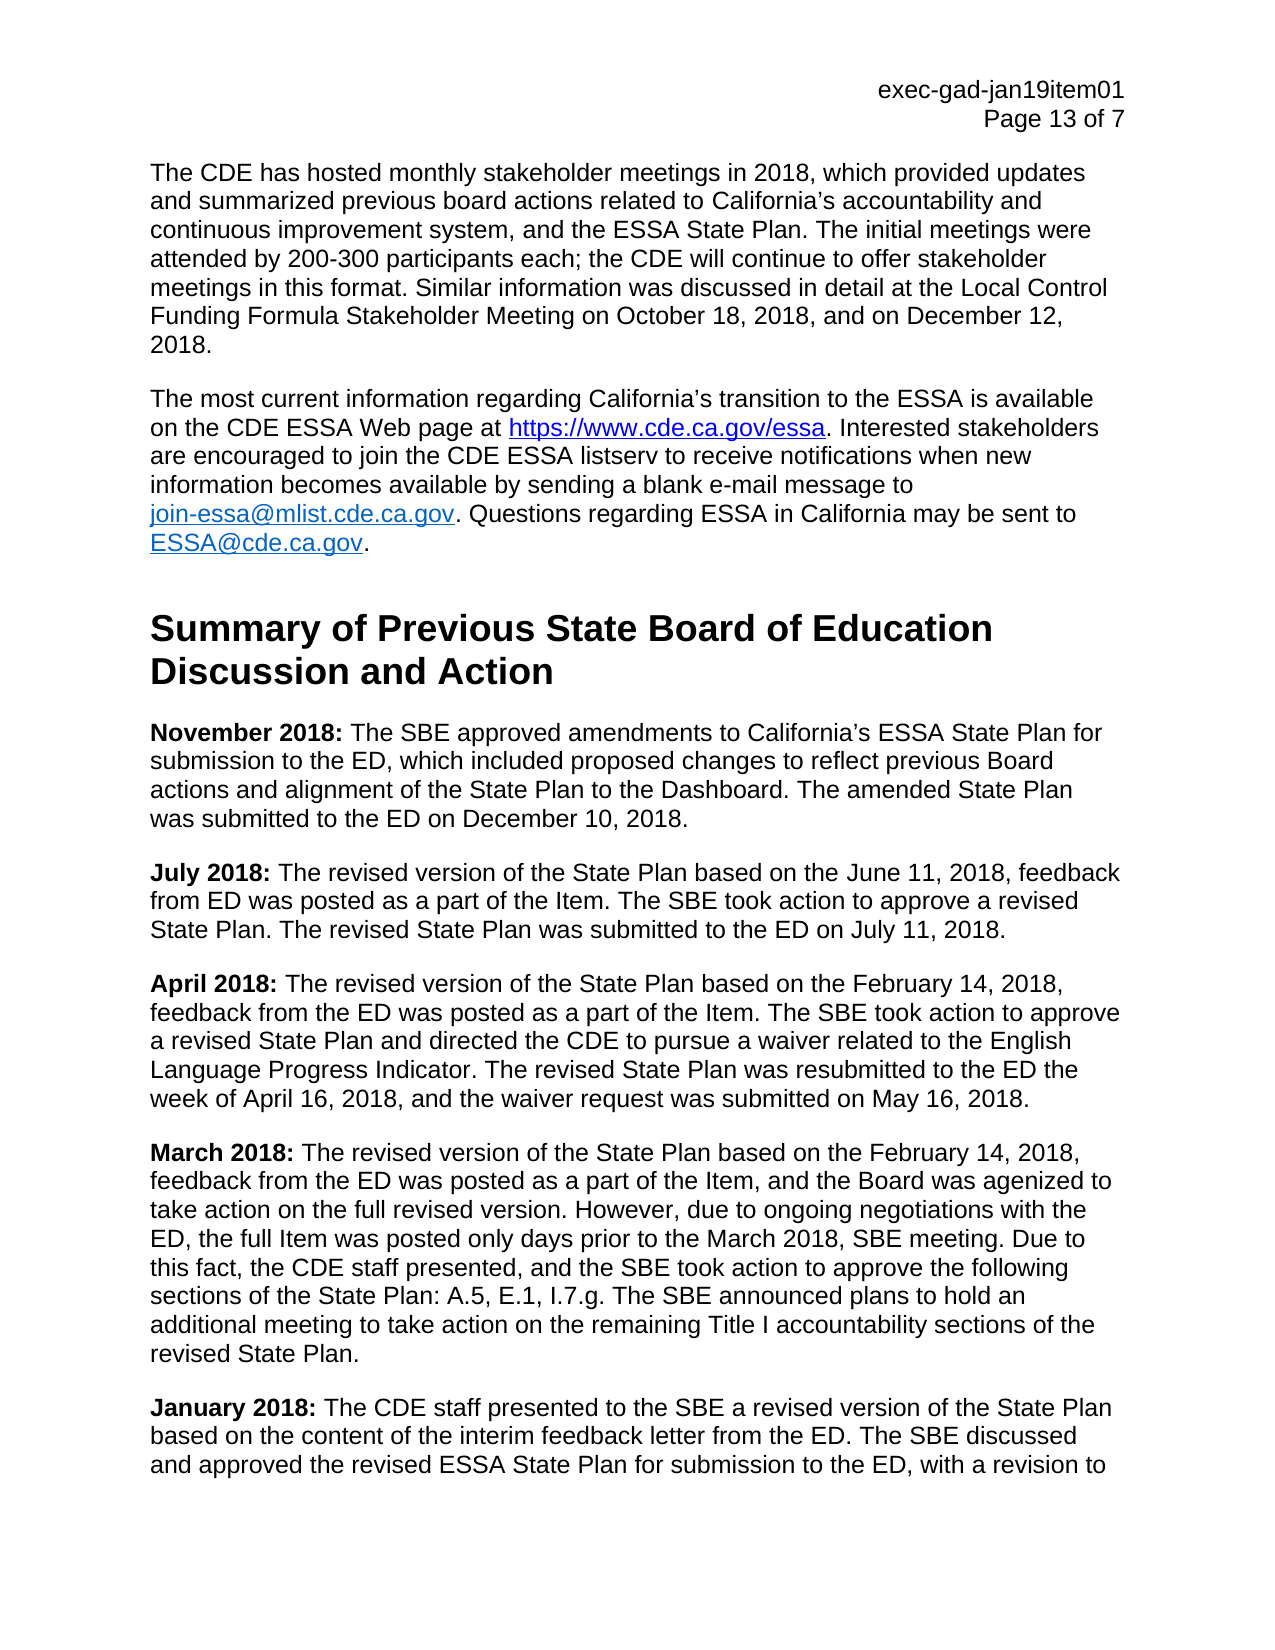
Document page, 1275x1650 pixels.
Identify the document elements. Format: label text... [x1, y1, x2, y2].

text The CDE has hosted monthly stakeholder meetings in 2018, which provided updates and summarized previous board actions related to California’s accountability and continuous improvement system, and the ESSA State Plan. The initial meetings were attended by 200-300 participants each; the CDE will continue to offer stakeholder meetings in this format. Similar information was discussed in detail at the Local Control Funding Formula Stakeholder Meeting on October 18, 2018, and on December 12, 2018. [150, 157, 1125, 359]
text April 2018: The revised version of the State Plan based on the February 14, 2018, feedback from the ED was posted as a part of the Item. The SBE took action to approve a revised State Plan and directed the CDE to pursue a waiver related to the English Language Progress Indicator. The revised State Plan was resubmitted to the ED the week of April 16, 2018, and the waiver request was submitted on May 16, 2018. [150, 969, 1125, 1112]
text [150, 1392, 1125, 1479]
text March 2018: The revised version of the State Plan based on the February 14, 2018, feedback from the ED was posted as a part of the Item, and the Board was agenized to take action on the full revised version. However, due to ongoing negotiations with the ED, the full Item was posted only days prior to the March 2018, SBE meeting. Due to this fact, the CDE staff presented, and the SBE took action to approve the following sections of the State Plan: A.5, E.1, I.7.g. The SBE announced plans to hold an additional meeting to take action on the remaining Title I accountability sections of the revised State Plan. [150, 1137, 1125, 1367]
text November 2018: The SBE approved amendments to California’s ESSA State Plan for submission to the ED, which included proposed changes to reflect previous Board actions and alignment of the State Plan to the Dashboard. The amended State Plan was submitted to the ED on December 10, 2018. [150, 717, 1125, 832]
text July 2018: The revised version of the State Plan based on the June 11, 2018, feedback from ED was posted as a part of the Item. The SBE took action to approve a revised State Plan. The revised State Plan was submitted to the ED on July 11, 2018. [150, 857, 1125, 944]
text The most current information regarding California’s transition to the ESSA is available on the CDE ESSA Web page at https://www.cde.ca.gov/essa. Interested stakeholders are encouraged to join the CDE ESSA listserv to receive notifications when new information becomes available by sending a blank e-mail message to join-essa@mlist.cde.ca.gov. Questions regarding ESSA in California may be sent to ESSA@cde.ca.gov. [150, 384, 1125, 556]
subtitle Summary of Previous State Board of Education Discussion and Action [150, 606, 1125, 692]
